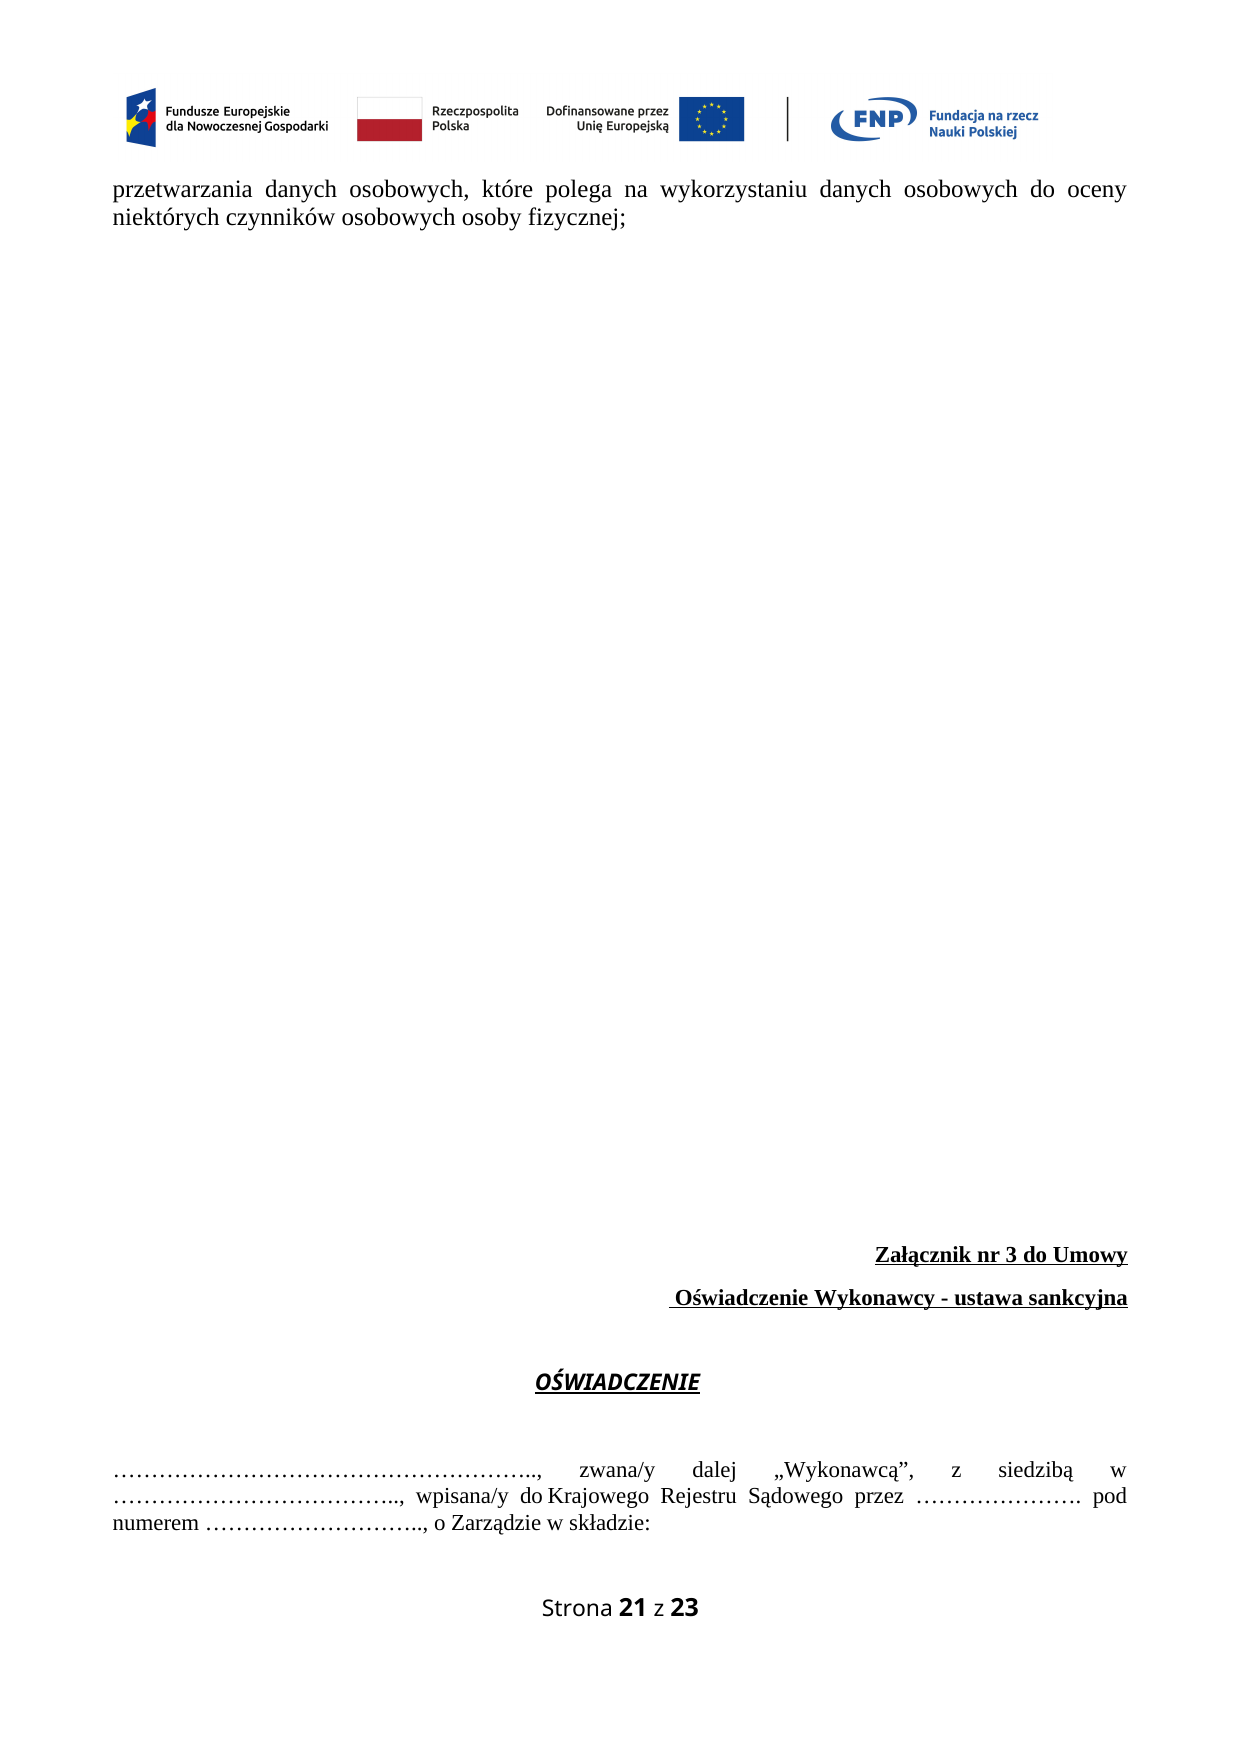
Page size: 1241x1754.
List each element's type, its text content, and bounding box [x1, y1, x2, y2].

text Oświadczenie Wykonawcy - ustawa sankcyjna [112, 1284, 1128, 1310]
text OŚWIADCZENIE [112, 1366, 1128, 1397]
picture [112, 73, 1053, 162]
text ……………………………………………….., zwana/y dalej „Wykonawcą”, z siedzibą w ……………………………….., wpisana/y do Krajowego Rejestru Sądowego przez …………………. pod numerem ……………………….., o Zarządzie w składzie: [112, 1456, 1128, 1535]
text Załącznik nr 3 do Umowy [112, 1241, 1128, 1268]
